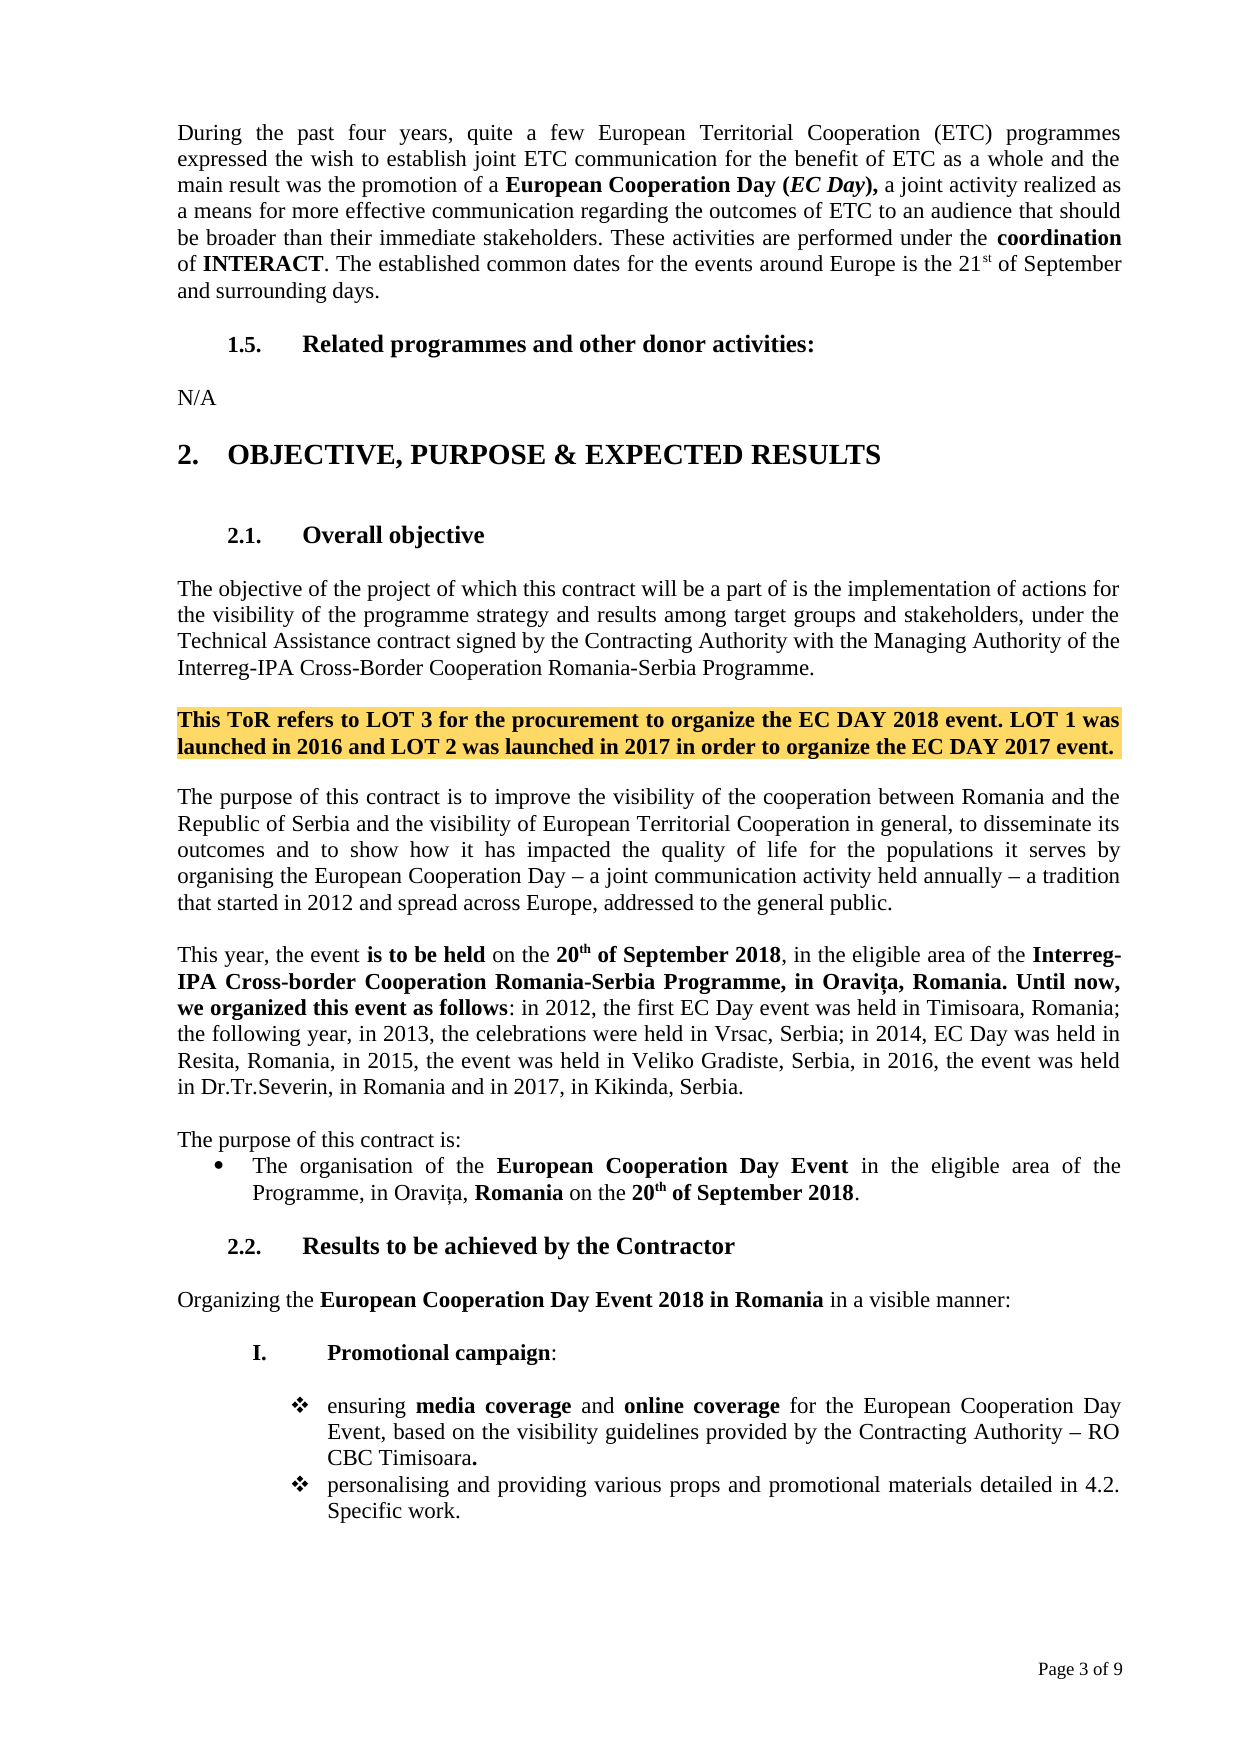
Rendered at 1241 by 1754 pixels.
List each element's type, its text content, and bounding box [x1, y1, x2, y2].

list The organisation of the European Cooperation Day Event in the eligible area of the Programme, in Oravița, Romania on the 20th of September 2018. [214, 1152, 1122, 1205]
text Organizing the European Cooperation Day Event 2018 in Romania in a visible manner: [177, 1286, 1122, 1313]
text The purpose of this contract is: [177, 1126, 1122, 1152]
text N/A [177, 384, 1122, 411]
list ensuring media coverage and online coverage for the European Cooperation Day Event, based on the visibility guidelines provided by the Contracting Authority – RO CBC Timisoara. [289, 1392, 1122, 1471]
subtitle Related programmes and other donor activities: [227, 329, 1122, 358]
subtitle Overall objective [227, 520, 1122, 548]
list personalising and providing various props and promotional materials detailed in 4.2. Specific work. [289, 1471, 1122, 1523]
list Promotional campaign: [252, 1339, 1122, 1365]
subtitle Results to be achieved by the Contractor [227, 1231, 1122, 1260]
text This ToR refers to LOT 3 for the procurement to organize the EC DAY 2018 event. LOT 1 was launched in 2016 and LOT 2 was launched in 2017 in order to organize the EC DAY 2017 event. [177, 707, 1122, 759]
list During the past four years, quite a few European Territorial Cooperation (ETC) programmes expressed the wish to establish joint ETC communication for the benefit of ETC as a whole and the main result was the promotion of a European Cooperation Day (EC Day), a joint activity realized as a means for more effective communication regarding the outcomes of ETC to an audience that should be broader than their immediate stakeholders. These activities are performed under the coordination of INTERACT. The established common dates for the events around Europe is the 21st of September and surrounding days. [177, 118, 1122, 303]
subtitle OBJECTIVE, PURPOSE & EXPECTED RESULTS [177, 437, 1122, 471]
text This year, the event is to be held on the 20th of September 2018, in the eligible area of the Interreg-IPA Cross-border Cooperation Romania-Serbia Programme, in Oravița, Romania. Until now, we organized this event as follows: in 2012, the first EC Day event was held in Timisoara, Romania; the following year, in 2013, the celebrations were held in Vrsac, Serbia; in 2014, EC Day was held in Resita, Romania, in 2015, the event was held in Veliko Gradiste, Serbia, in 2016, the event was held in Dr.Tr.Severin, in Romania and in 2017, in Kikinda, Serbia. [177, 941, 1122, 1099]
text The purpose of this contract is to improve the visibility of the cooperation between Romania and the Republic of Serbia and the visibility of European Territorial Cooperation in general, to disseminate its outcomes and to show how it has impacted the quality of life for the populations it serves by organising the European Cooperation Day – a joint communication activity held annually – a tradition that started in 2012 and spread across Europe, addressed to the general public. [177, 783, 1122, 915]
text The objective of the project of which this contract will be a part of is the implementation of actions for the visibility of the programme strategy and results among target groups and stakeholders, under the Technical Assistance contract signed by the Contracting Authority with the Managing Authority of the Interreg-IPA Cross-Border Cooperation Romania-Serbia Programme. [177, 575, 1122, 680]
